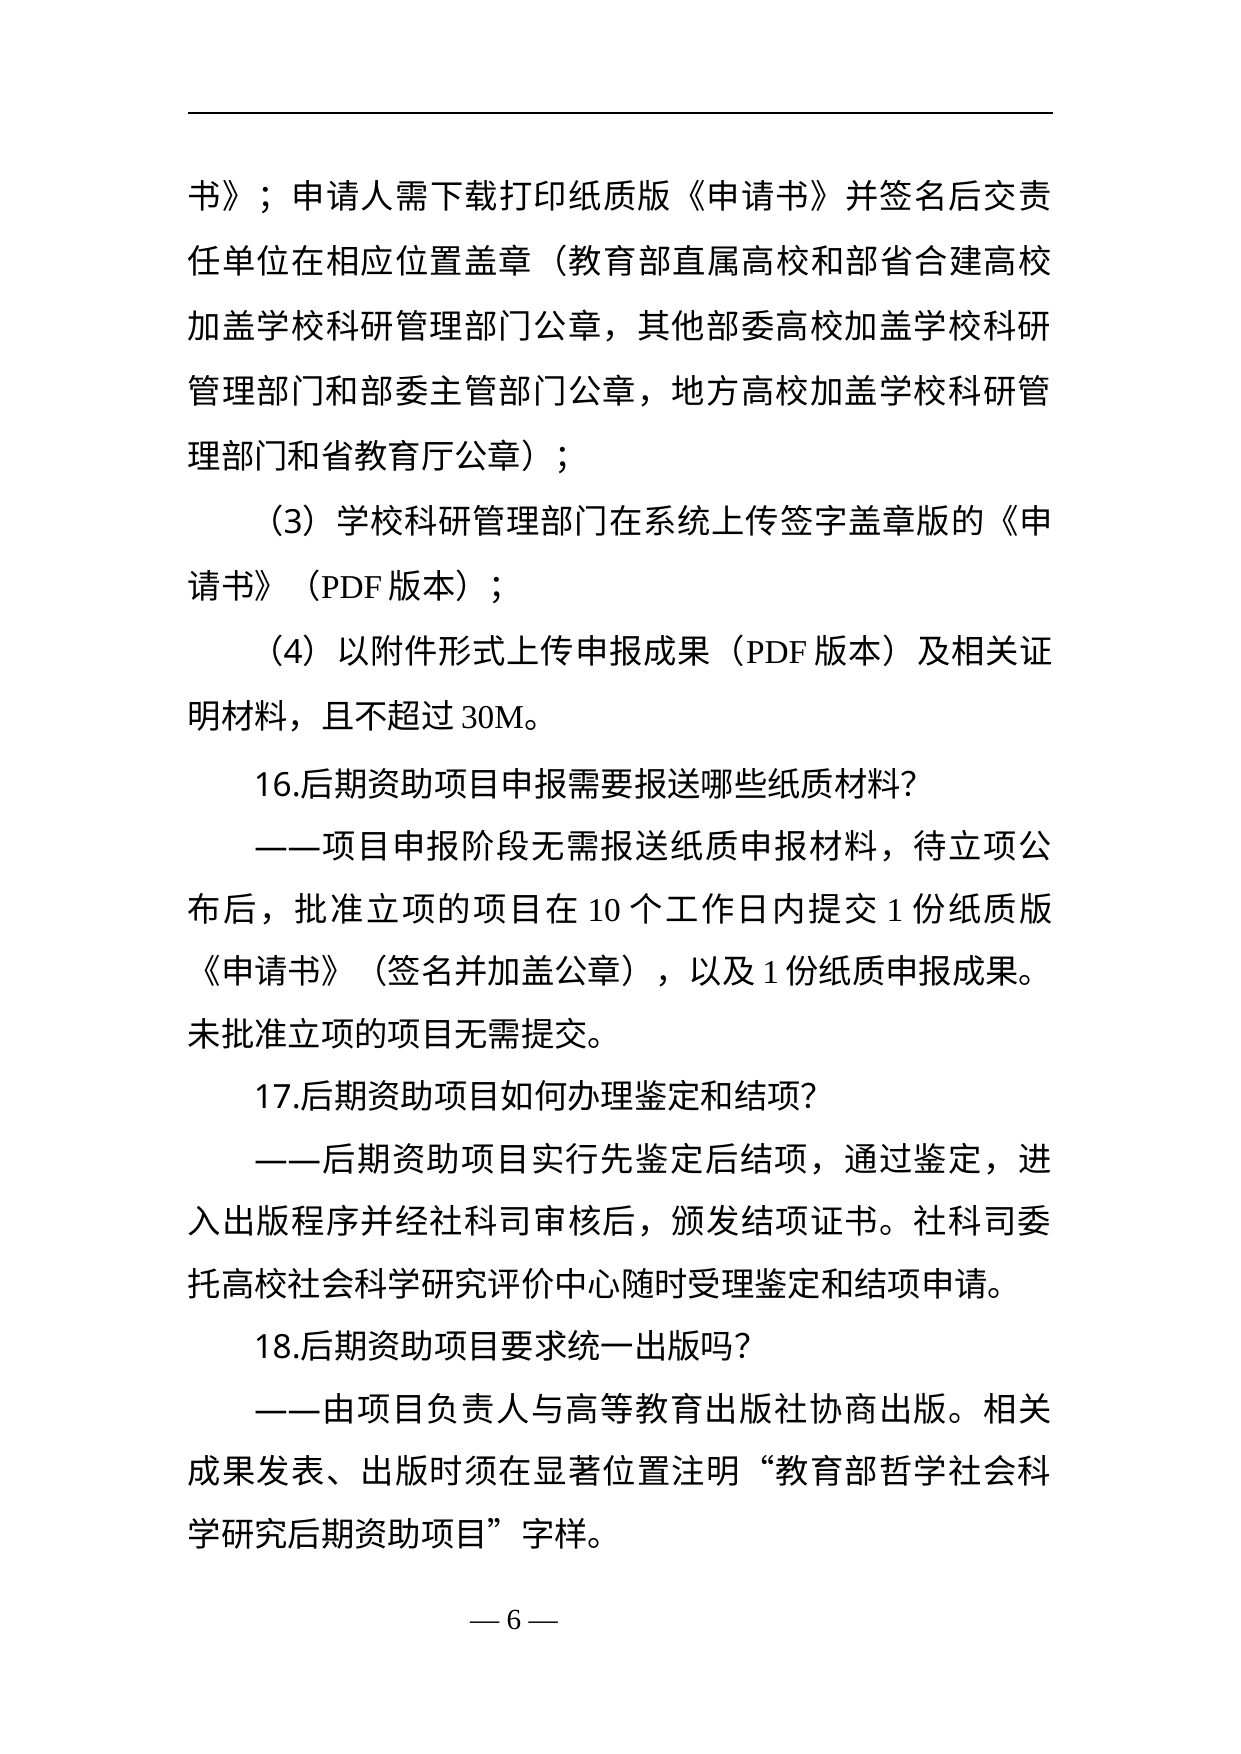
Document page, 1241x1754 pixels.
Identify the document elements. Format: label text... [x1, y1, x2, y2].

list 以附件形式上传申报成果（PDF版本）及相关证明材料，且不超过30M。 [187, 616, 1053, 746]
text 17.后期资助项目如何办理鉴定和结项？ [187, 1059, 1053, 1121]
text ——后期资助项目实行先鉴定后结项，通过鉴定，进入出版程序并经社科司审核后，颁发结项证书。社科司委托高校社会科学研究评价中心随时受理鉴定和结项申请。 [187, 1121, 1053, 1309]
text ——由项目负责人与高等教育出版社协商出版。相关成果发表、出版时须在显著位置注明“教育部哲学社会科学研究后期资助项目”字样。 [187, 1371, 1053, 1559]
list 学校科研管理部门在系统上传签字盖章版的《申请书》（PDF版本）； [187, 486, 1053, 616]
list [187, 161, 1053, 486]
text ——项目申报阶段无需报送纸质申报材料，待立项公布后，批准立项的项目在10个工作日内提交1份纸质版《申请书》（签名并加盖公章），以及1份纸质申报成果。未批准立项的项目无需提交。 [187, 809, 1053, 1059]
text 18.后期资助项目要求统一出版吗？ [187, 1309, 1053, 1371]
text 16.后期资助项目申报需要报送哪些纸质材料？ [187, 746, 1053, 809]
